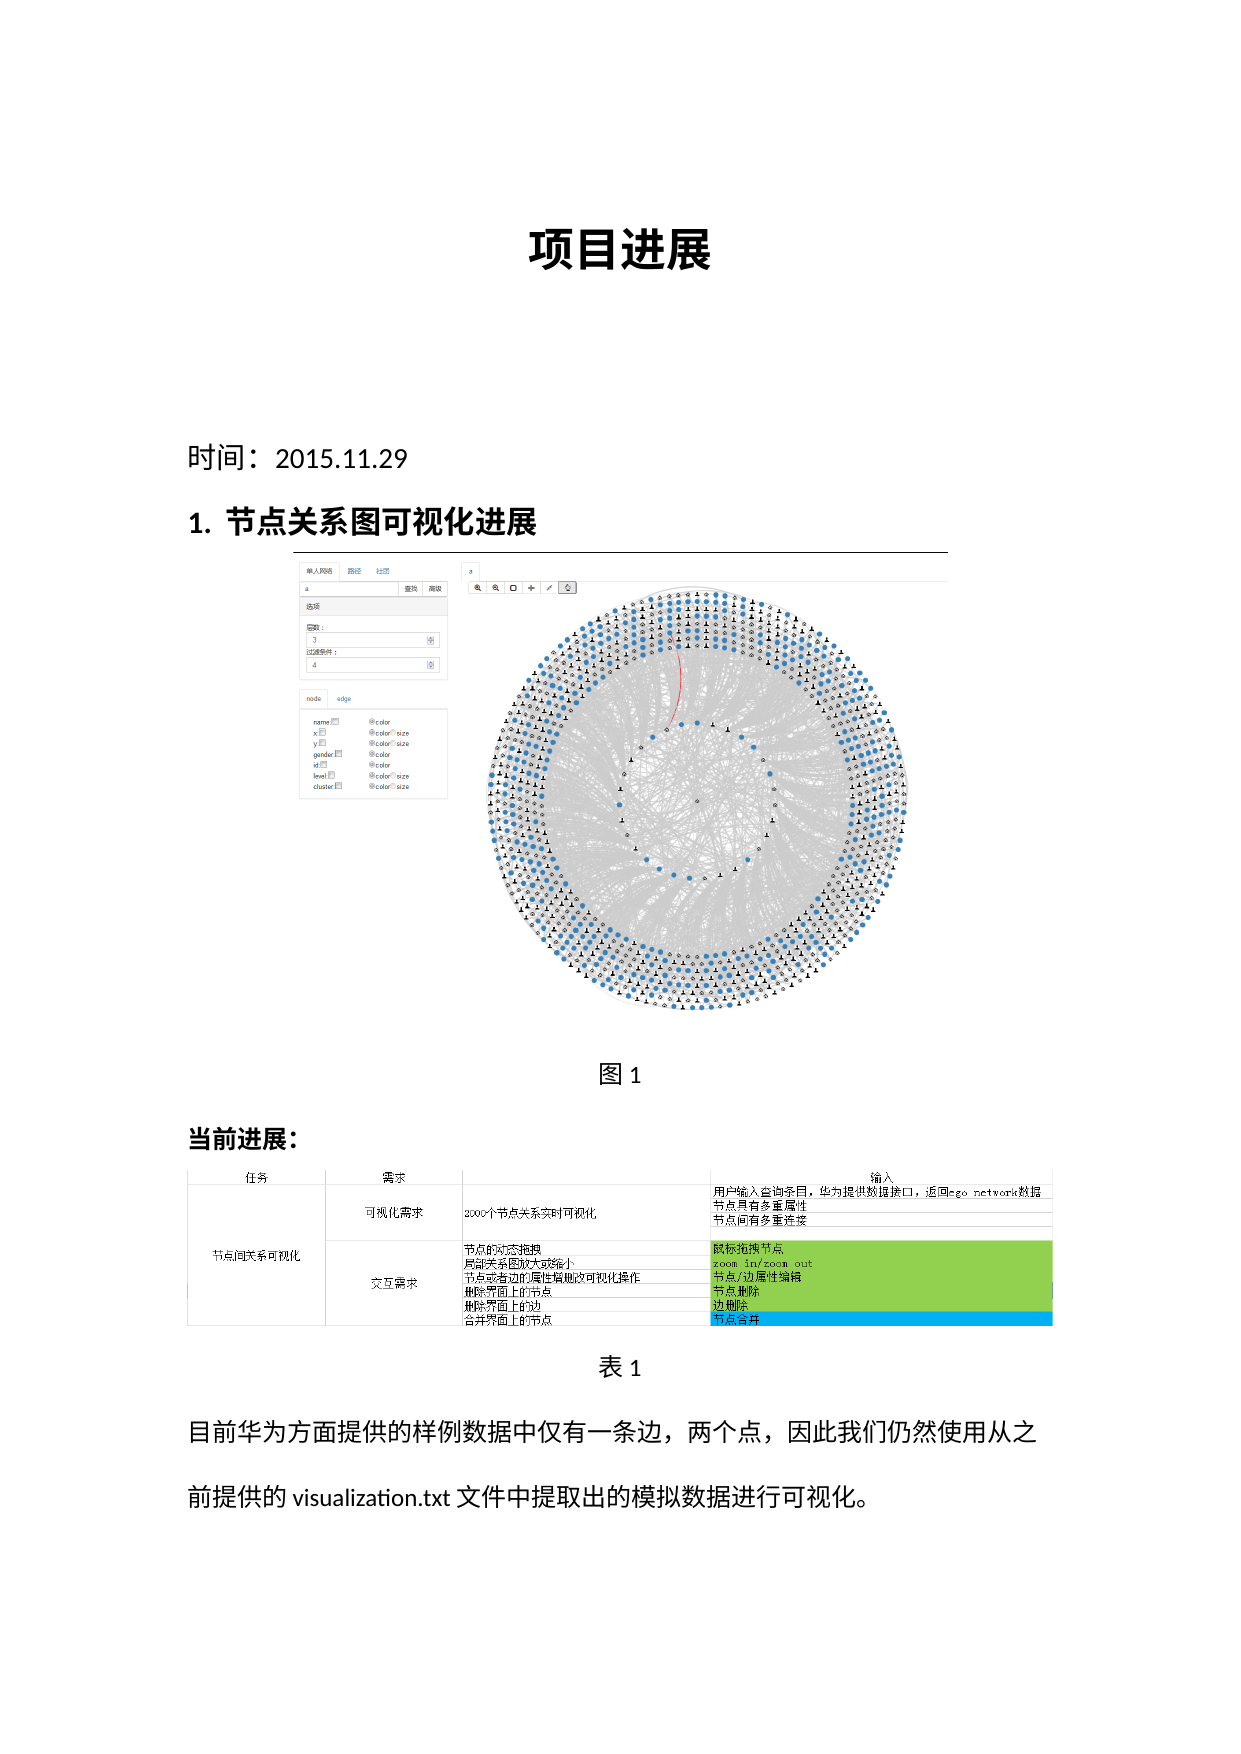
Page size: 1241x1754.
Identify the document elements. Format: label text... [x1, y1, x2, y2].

list 节点关系图可视化进展 [187, 488, 1053, 553]
text 目前华为方面提供的样例数据中仅有一条边，两个点，因此我们仍然使用从之前提供的visualization.txt文件中提取出的模拟数据进行可视化。 [187, 1398, 1053, 1528]
picture [292, 552, 948, 1019]
text 时间：2015.11.29 [187, 423, 1053, 488]
text 图1 [187, 1040, 1053, 1105]
text 表1 [187, 1333, 1053, 1398]
text 当前进展： [187, 1105, 1053, 1170]
picture [187, 1170, 1053, 1326]
subtitle 项目进展 [187, 197, 1053, 295]
